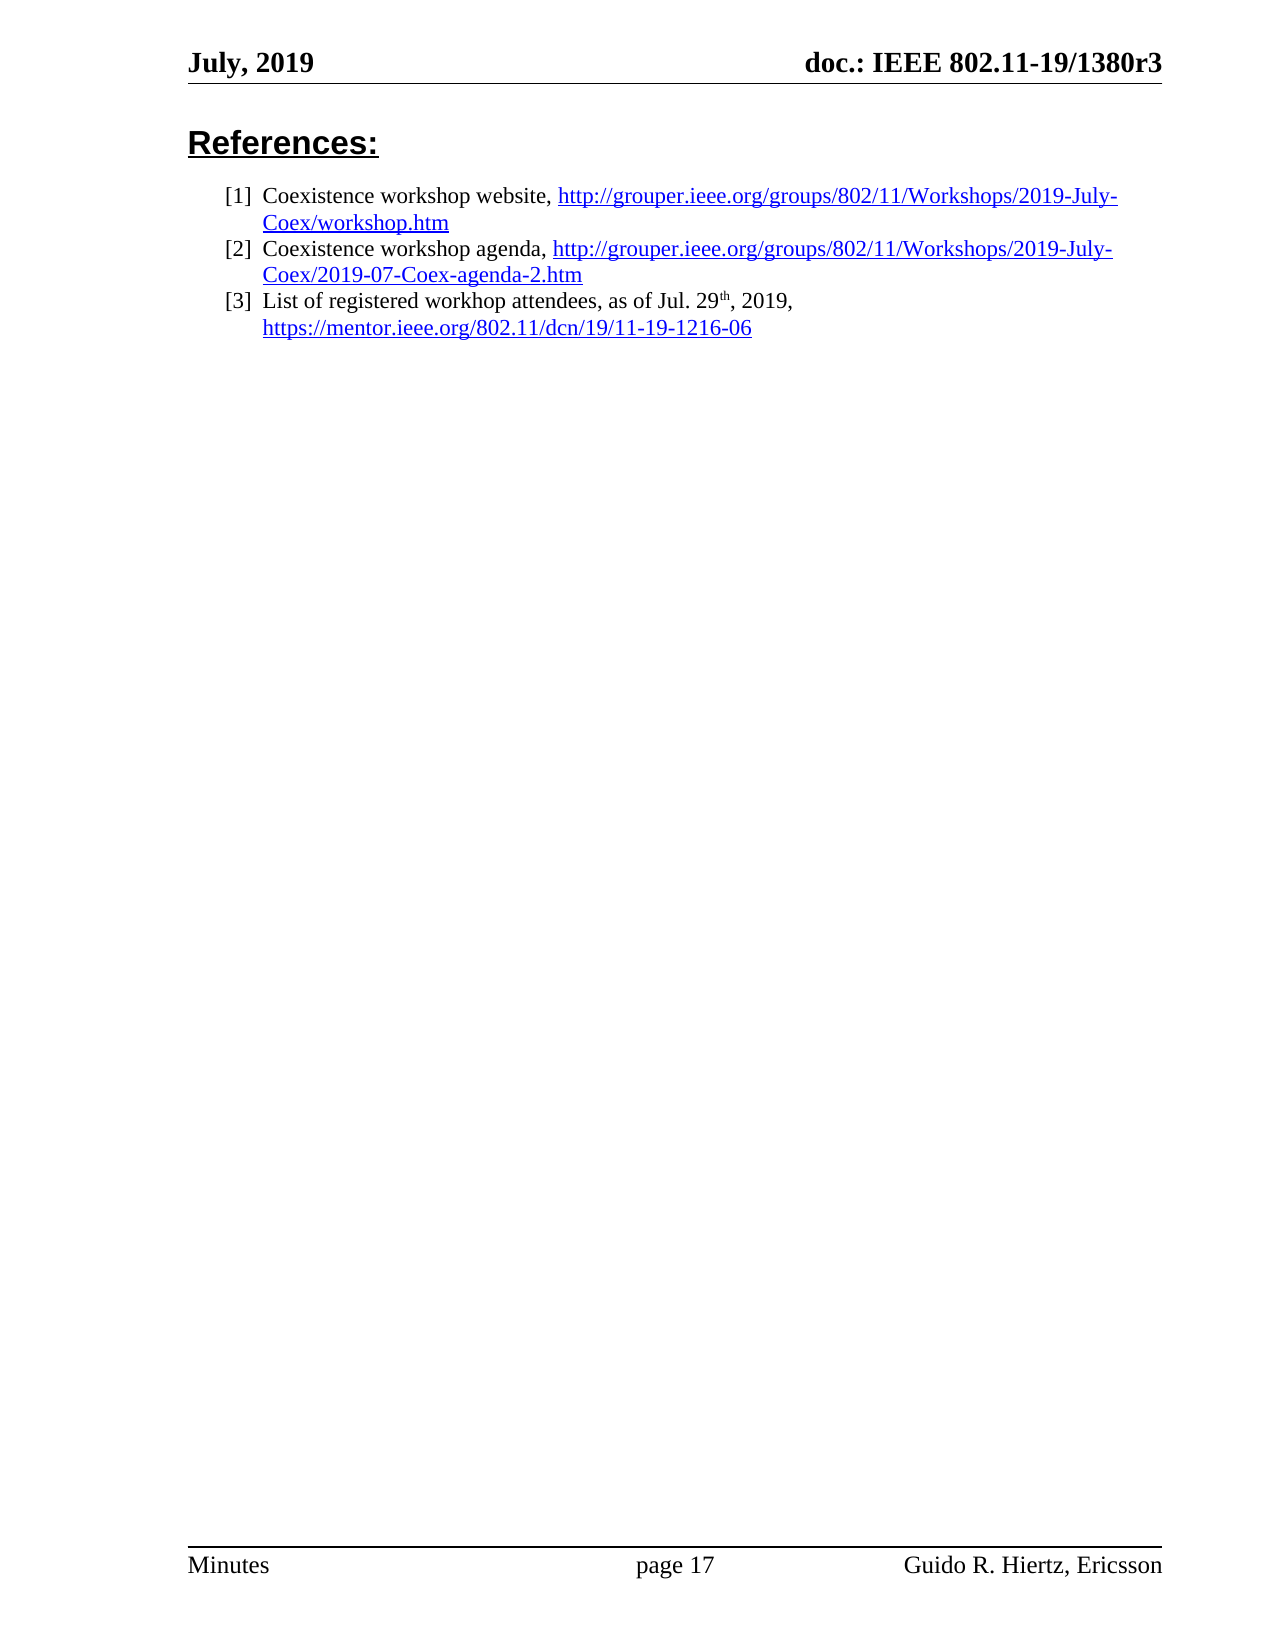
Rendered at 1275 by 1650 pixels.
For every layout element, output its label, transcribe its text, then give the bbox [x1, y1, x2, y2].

subtitle References: [187, 123, 1162, 161]
list Coexistence workshop agenda, http://grouper.ieee.org/groups/802/11/Workshops/2019-July-Coex/2019-07-Coex-agenda-2.htm [225, 235, 1162, 288]
list Coexistence workshop website, http://grouper.ieee.org/groups/802/11/Workshops/2019-July-Coex/workshop.htm [225, 182, 1162, 235]
list List of registered workhop attendees, as of Jul. 29th, 2019, https://mentor.ieee.org/802.11/dcn/19/11-19-1216-06 [225, 288, 1162, 340]
